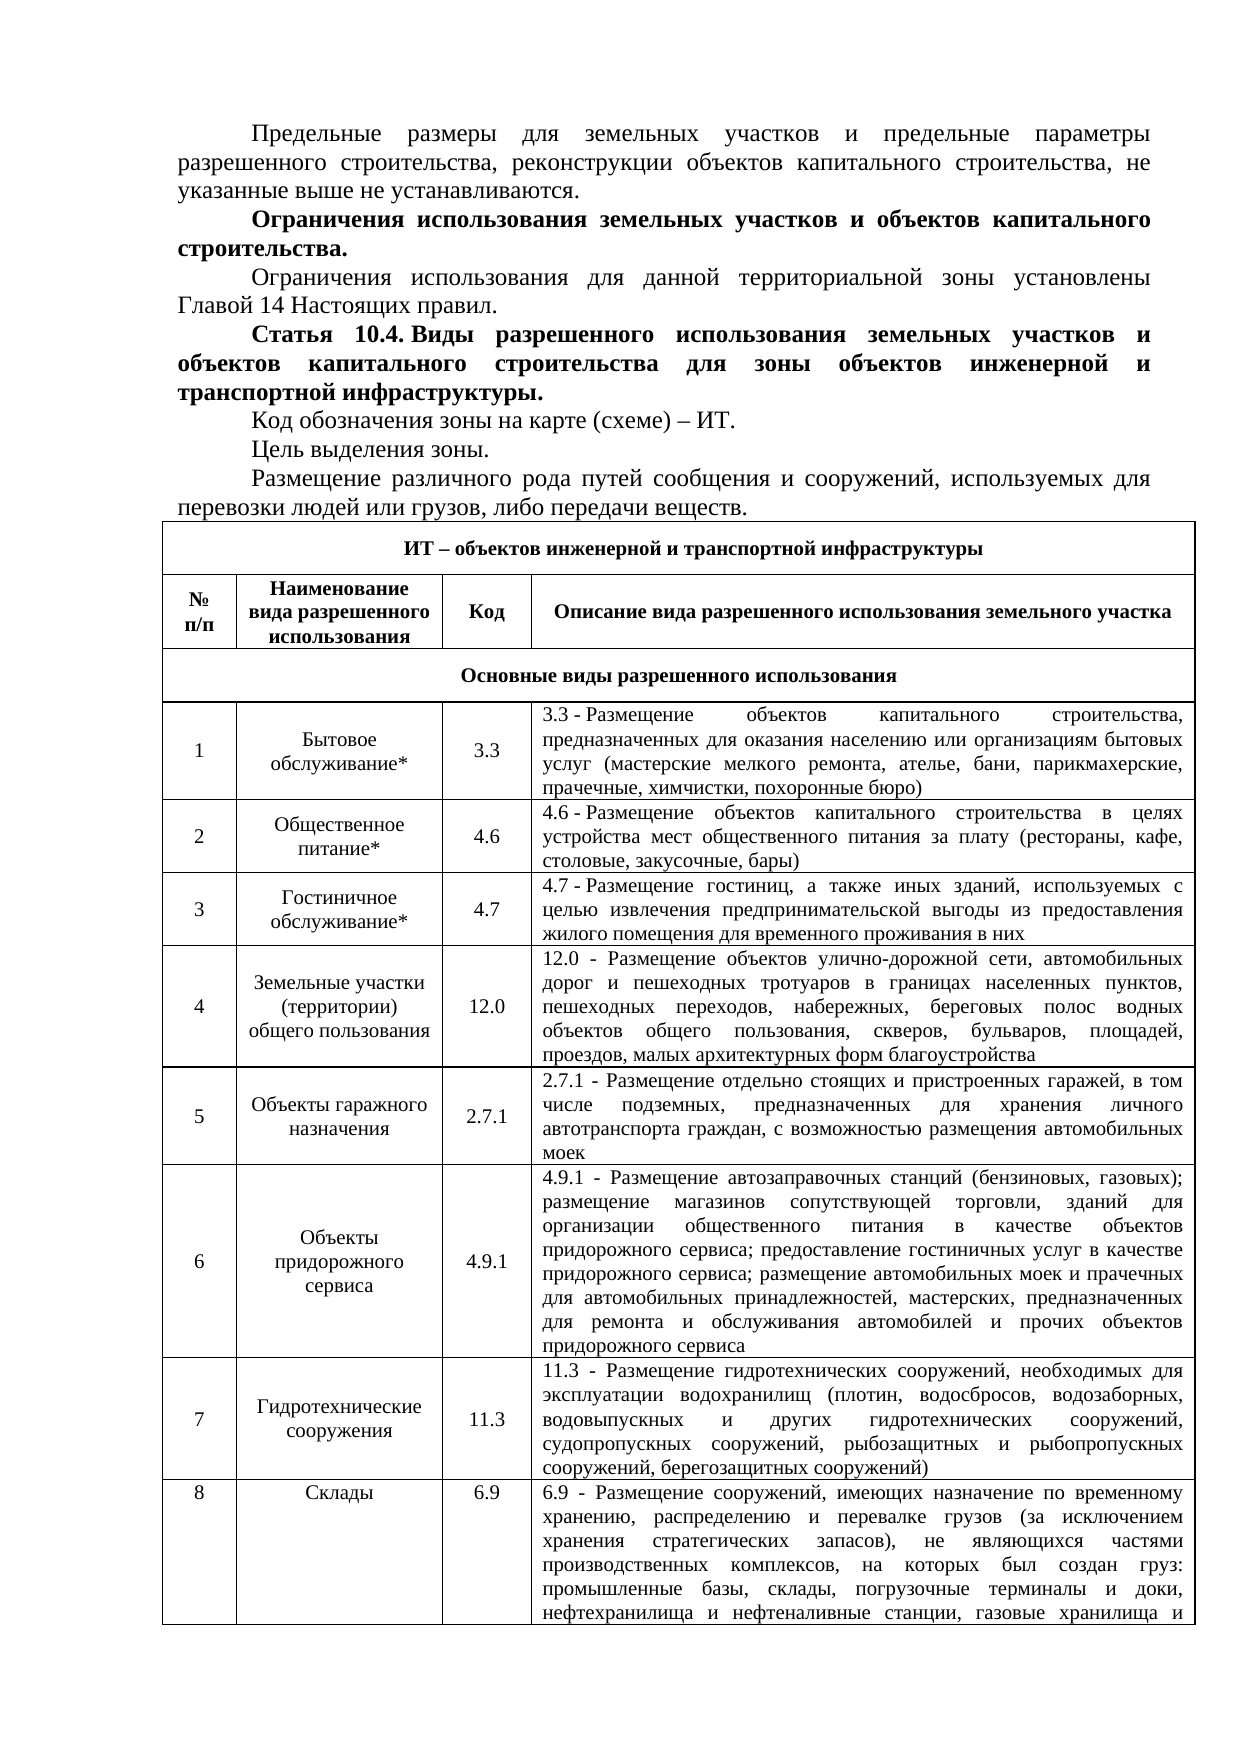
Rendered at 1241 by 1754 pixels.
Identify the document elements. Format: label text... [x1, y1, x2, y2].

list Ограничения использования земельных участков и объектов капитального строительства. [177, 204, 1152, 262]
table_cell 2 [163, 800, 236, 872]
table_cell Описание вида разрешенного использования земельного участка [532, 575, 1194, 648]
table_cell Общественное питание* [237, 800, 442, 872]
table_cell 7 [163, 1358, 236, 1479]
table_cell 1 [163, 703, 236, 799]
table_cell 2.7.1 - Размещение отдельно стоящих и пристроенных гаражей, в том числе подземных, предназначенных для хранения личного автотранспорта граждан, с возможностью размещения автомобильных моек [532, 1068, 1194, 1164]
table_cell Гостиничное обслуживание* [237, 873, 442, 945]
table_cell 4 [163, 946, 236, 1066]
table_cell 3 [163, 873, 236, 945]
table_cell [532, 1480, 1194, 1624]
list Статья 10.4. Виды разрешенного использования земельных участков и объектов капитального строительства для зоны объектов инженерной и транспортной инфраструктуры. [177, 319, 1152, 406]
table_cell Земельные участки (территории) общего пользования [237, 946, 442, 1066]
table_cell 12.0 [443, 946, 531, 1066]
table_cell 4.6 - Размещение объектов капитального строительства в целях устройства мест общественного питания за плату (рестораны, кафе, столовые, закусочные, бары) [532, 800, 1194, 872]
list Предельные размеры для земельных участков и предельные параметры разрешенного строительства, реконструкции объектов капитального строительства, не указанные выше не устанавливаются. [177, 118, 1152, 204]
table_cell Код [443, 575, 531, 648]
table_cell № п/п [163, 575, 236, 648]
table_cell Наименование вида разрешенного использования [237, 575, 442, 648]
table_cell Основные виды разрешенного использования [163, 649, 1194, 701]
table_cell 11.3 - Размещение гидротехнических сооружений, необходимых для эксплуатации водохранилищ (плотин, водосбросов, водозаборных, водовыпускных и других гидротехнических сооружений, судопропускных сооружений, рыбозащитных и рыбопропускных сооружений, берегозащитных сооружений) [532, 1358, 1194, 1479]
table_cell 6 [163, 1165, 236, 1357]
table_cell 6.9 [443, 1480, 531, 1624]
table_cell 5 [163, 1068, 236, 1164]
table_cell 3.3 - Размещение объектов капитального строительства, предназначенных для оказания населению или организациям бытовых услуг (мастерские мелкого ремонта, ателье, бани, парикмахерские, прачечные, химчистки, похоронные бюро) [532, 703, 1194, 799]
table_cell Объекты гаражного назначения [237, 1068, 442, 1164]
table_cell 4.6 [443, 800, 531, 872]
table_cell 4.9.1 [443, 1165, 531, 1357]
text Ограничения использования для данной территориальной зоны установлены Главой 14 Настоящих правил. [177, 262, 1152, 319]
table_cell 4.7 [443, 873, 531, 945]
table_cell Бытовое обслуживание* [237, 703, 442, 799]
text Код обозначения зоны на карте (схеме) – ИТ. [177, 406, 1152, 434]
table_cell 3.3 [443, 703, 531, 799]
table_cell 12.0 - Размещение объектов улично-дорожной сети, автомобильных дорог и пешеходных тротуаров в границах населенных пунктов, пешеходных переходов, набережных, береговых полос водных объектов общего пользования, скверов, бульваров, площадей, проездов, малых архитектурных форм благоустройства [532, 946, 1194, 1066]
table_cell Склады [237, 1480, 442, 1624]
table_cell 8 [163, 1480, 236, 1624]
text Цель выделения зоны. [177, 434, 1152, 463]
table_cell 11.3 [443, 1358, 531, 1479]
table_cell Объекты придорожного сервиса [237, 1165, 442, 1357]
table_cell Гидротехнические сооружения [237, 1358, 442, 1479]
table_cell 4.9.1 - Размещение автозаправочных станций (бензиновых, газовых); размещение магазинов сопутствующей торговли, зданий для организации общественного питания в качестве объектов придорожного сервиса; предоставление гостиничных услуг в качестве придорожного сервиса; размещение автомобильных моек и прачечных для автомобильных принадлежностей, мастерских, предназначенных для ремонта и обслуживания автомобилей и прочих объектов придорожного сервиса [532, 1165, 1194, 1357]
table_header ИТ – объектов инженерной и транспортной инфраструктуры [163, 522, 1194, 574]
text Размещение различного рода путей сообщения и сооружений, используемых для перевозки людей или грузов, либо передачи веществ. [177, 463, 1152, 521]
table_cell 4.7 - Размещение гостиниц, а также иных зданий, используемых с целью извлечения предпринимательской выгоды из предоставления жилого помещения для временного проживания в них [532, 873, 1194, 945]
table_cell 2.7.1 [443, 1068, 531, 1164]
